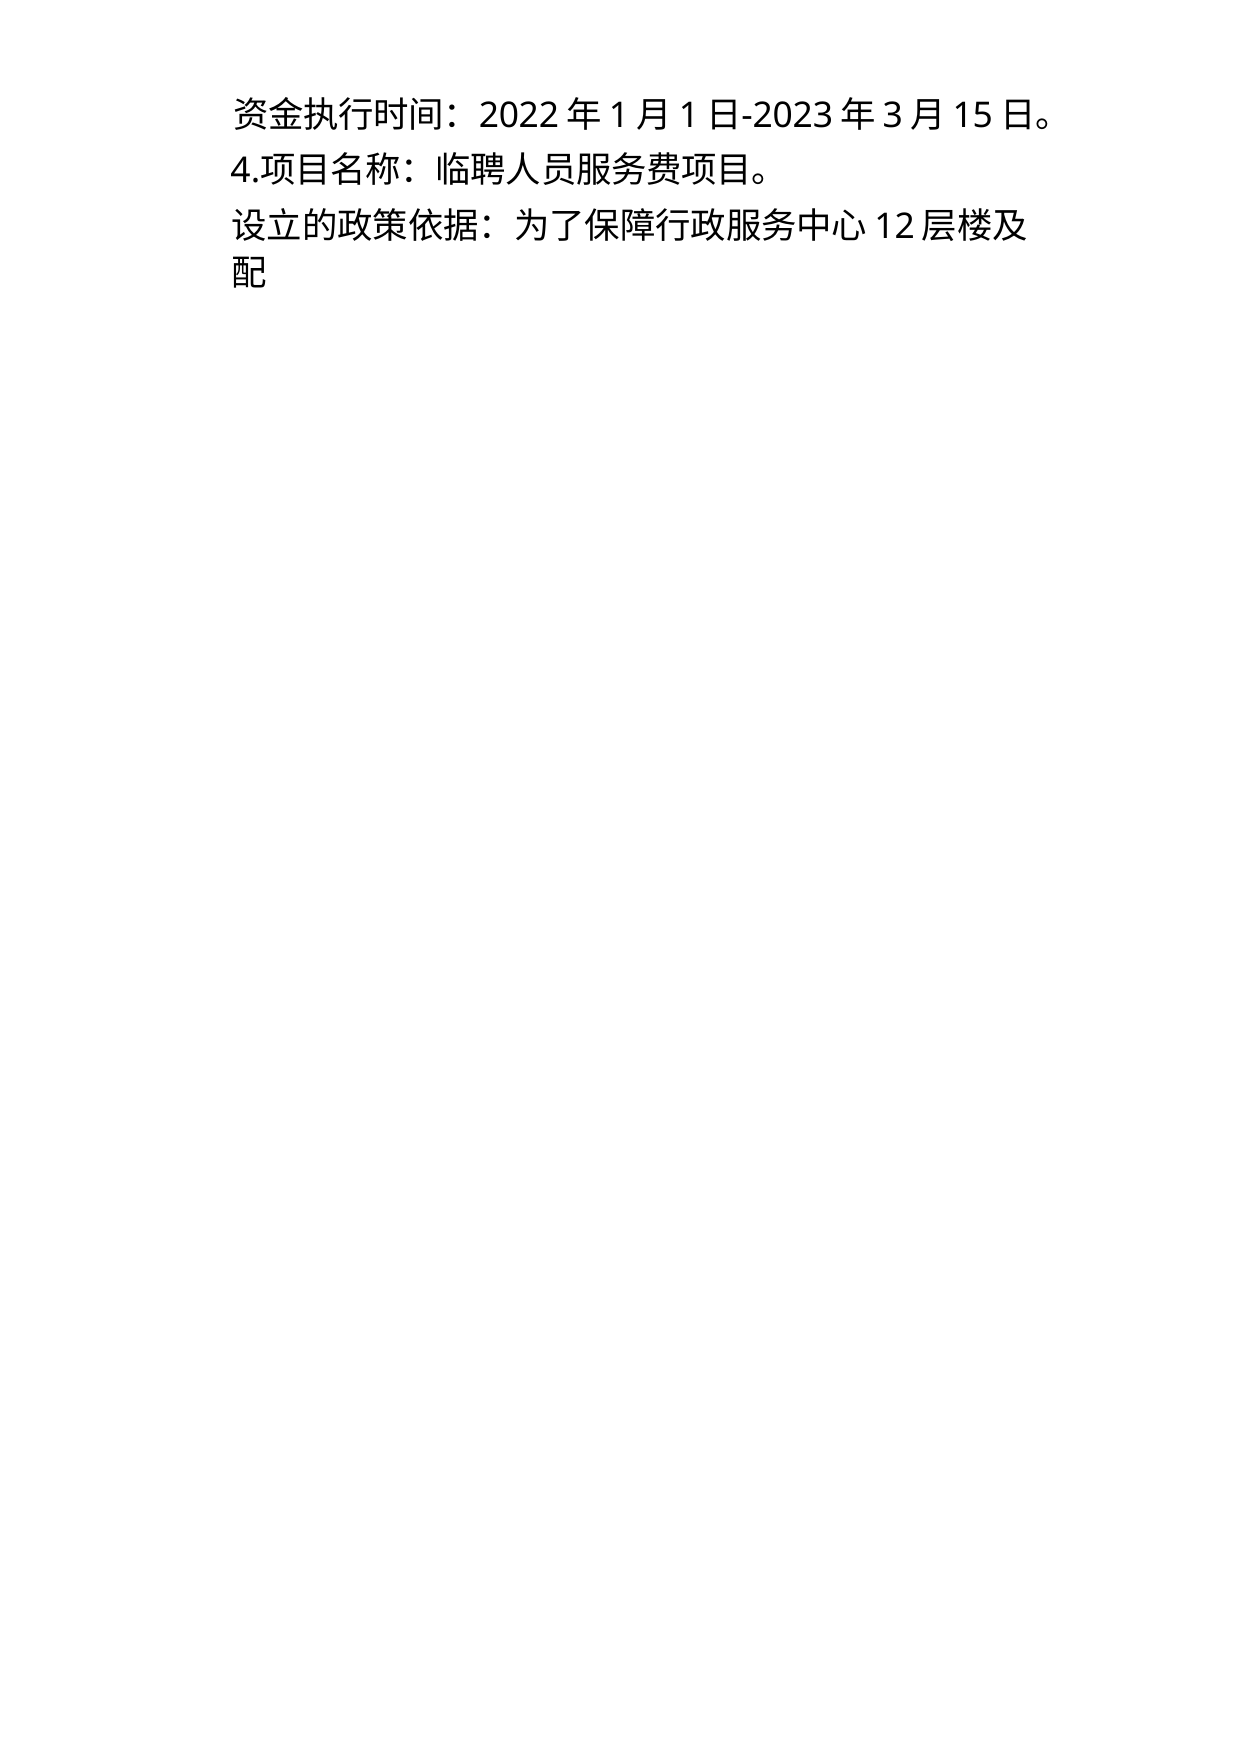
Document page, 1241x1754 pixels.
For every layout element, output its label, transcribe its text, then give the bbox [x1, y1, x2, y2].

text 4.项目名称：临聘人员服务费项目。 [230, 148, 1054, 194]
text 设立的政策依据：为了保障行政服务中心12层楼及配 [231, 201, 1054, 295]
text 资金执行时间：2022年1月1日-2023年3月15日。 [233, 90, 1054, 137]
